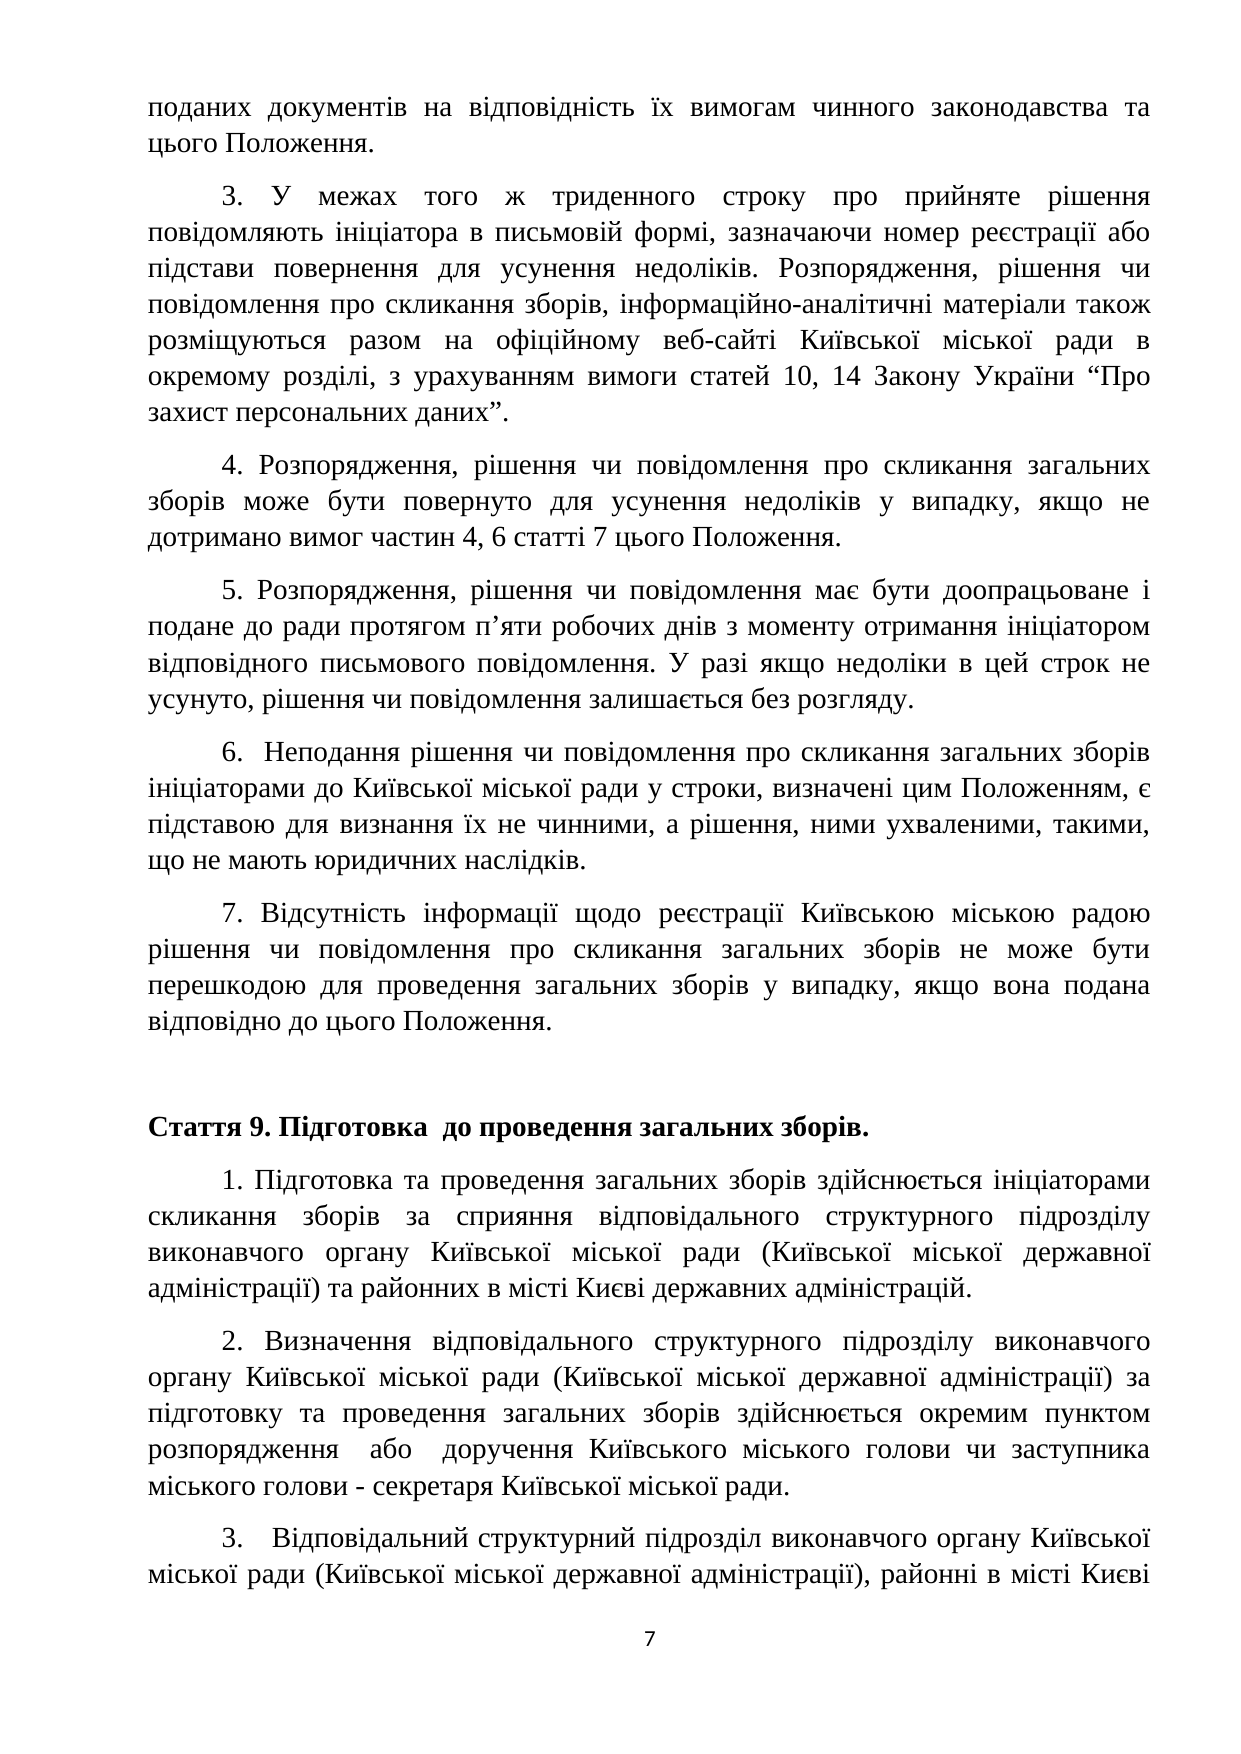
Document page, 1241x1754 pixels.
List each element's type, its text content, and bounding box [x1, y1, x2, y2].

text 5. Розпорядження, рішення чи повідомлення має бути доопрацьоване і подане до ради протягом п’яти робочих днів з моменту отримання ініціатором відповідного письмового повідомлення. У разі якщо недоліки в цей строк не усунуто, рішення чи повідомлення залишається без розгляду. [148, 572, 1152, 714]
text 1. Підготовка та проведення загальних зборів здійснюється ініціаторами скликання зборів за сприяння відповідального структурного підрозділу виконавчого органу Київської міської ради (Київської міської державної адміністрації) та районних в місті Києві державних адміністрацій. [148, 1162, 1152, 1304]
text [148, 1520, 1152, 1590]
text 4. Розпорядження, рішення чи повідомлення про скликання загальних зборів може бути повернуто для усунення недоліків у випадку, якщо не дотримано вимог частин 4, 6 статті 7 цього Положення. [148, 447, 1152, 553]
text 2. Визначення відповідального структурного підрозділу виконавчого органу Київської міської ради (Київської міської державної адміністрації) за підготовку та проведення загальних зборів здійснюється окремим пунктом розпорядження або доручення Київського міського голови чи заступника міського голови - секретаря Київської міської ради. [148, 1323, 1152, 1501]
text 7. Відсутність інформації щодо реєстрації Київською міською радою рішення чи повідомлення про скликання загальних зборів не може бути перешкодою для проведення загальних зборів у випадку, якщо вона подана відповідно до цього Положення. [148, 895, 1152, 1037]
text Стаття 9. Підготовка до проведення загальних зборів. [148, 1109, 1152, 1142]
text 3. У межах того ж триденного строку про прийняте рішення повідомляють ініціатора в письмовій формі, зазначаючи номер реєстрації або підстави повернення для усунення недоліків. Розпорядження, рішення чи повідомлення про скликання зборів, інформаційно-аналітичні матеріали також розміщуються разом на офіційному веб-сайті Київської міської ради в окремому розділі, з урахуванням вимоги статей 10, 14 Закону України “Про захист персональних даних”. [148, 178, 1152, 428]
text 6. Неподання рішення чи повідомлення про скликання загальних зборів ініціаторами до Київської міської ради у строки, визначені цим Положенням, є підставою для визнання їх не чинними, а рішення, ними ухваленими, такими, що не мають юридичних наслідків. [148, 734, 1152, 876]
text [148, 89, 1152, 158]
